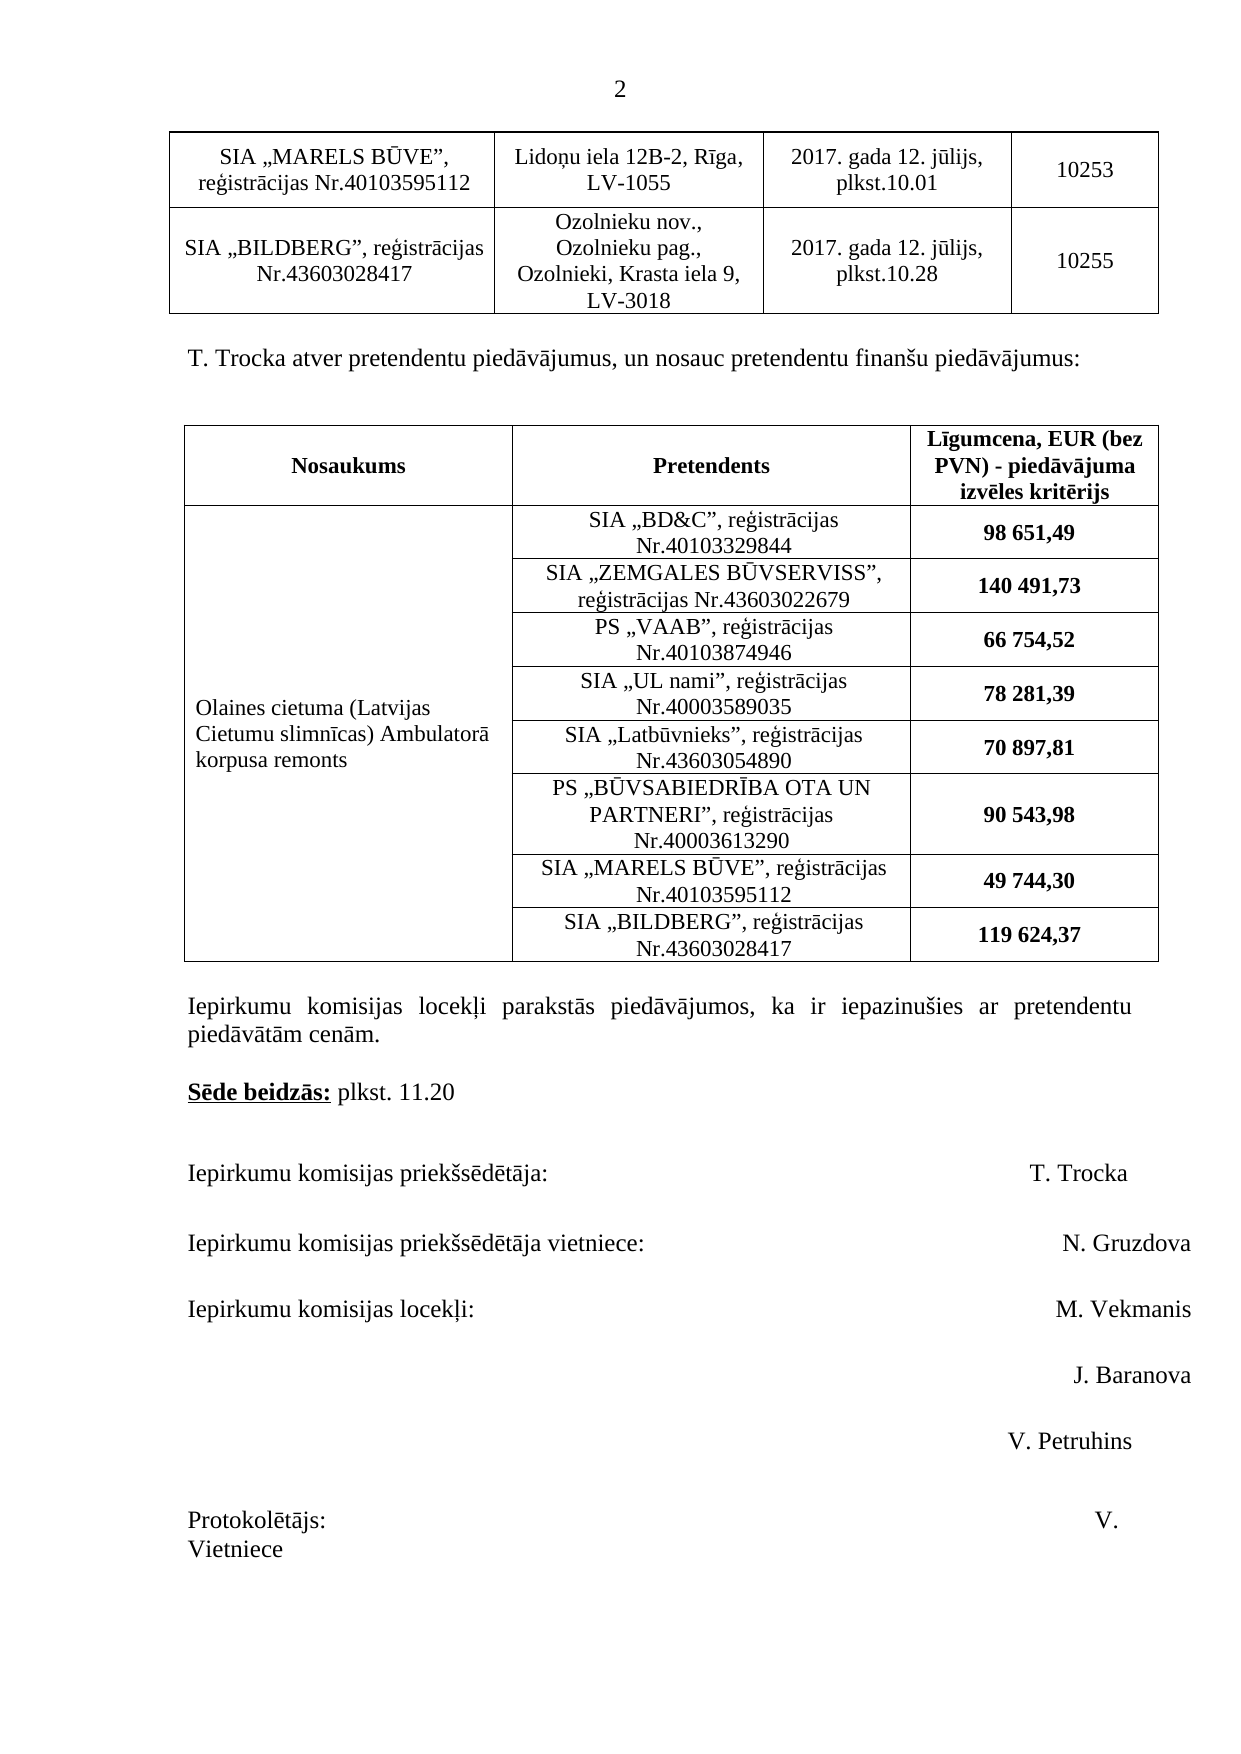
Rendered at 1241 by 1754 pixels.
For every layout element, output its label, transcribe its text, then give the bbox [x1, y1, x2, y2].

text Iepirkumu komisijas locekļi: M. Vekmanis [187, 1294, 1132, 1323]
table_cell 10253 [1012, 133, 1158, 207]
text T. Trocka atver pretendentu piedāvājumus, un nosauc pretendentu finanšu piedāvājumus: [187, 343, 1148, 372]
table_cell Ozolnieku nov., Ozolnieku pag., Ozolnieki, Krasta iela 9, LV-3018 [495, 208, 763, 313]
table_cell 70 897,81 [911, 721, 1158, 773]
table_cell SIA „UL nami”, reģistrācijas Nr.40003589035 [513, 667, 910, 719]
table_cell 2017. gada 12. jūlijs, plkst.10.01 [764, 133, 1011, 207]
table_cell SIA „MARELS BŪVE”, reģistrācijas Nr.40103595112 [170, 133, 494, 207]
text Protokolētājs: V. Vietniece [187, 1505, 1132, 1563]
table_cell SIA „MARELS BŪVE”, reģistrācijas Nr.40103595112 [513, 855, 910, 907]
table_cell SIA „BILDBERG”, reģistrācijas Nr.43603028417 [513, 908, 910, 961]
table_cell PS „BŪVSABIEDRĪBA OTA UN PARTNERI”, reģistrācijas Nr.40003613290 [513, 774, 910, 853]
table_cell 2017. gada 12. jūlijs, plkst.10.28 [764, 208, 1011, 313]
text V. Petruhins [187, 1426, 1132, 1455]
table_cell Olaines cietuma (Latvijas Cietumu slimnīcas) Ambulatorā korpusa remonts [185, 506, 512, 961]
table_header Nosaukums [185, 426, 512, 504]
table_cell SIA „Latbūvnieks”, reģistrācijas Nr.43603054890 [513, 721, 910, 773]
text J. Baranova [187, 1360, 1132, 1389]
text Iepirkumu komisijas locekļi parakstās piedāvājumos, ka ir iepazinušies ar pretendentu piedāvātām cenām. [187, 991, 1133, 1048]
table_header Līgumcena, EUR (bez PVN) - piedāvājuma izvēles kritērijs [911, 426, 1158, 504]
text Iepirkumu komisijas priekšsēdētāja: T. Trocka [187, 1158, 1132, 1186]
table_cell 98 651,49 [911, 506, 1158, 558]
table_cell 119 624,37 [911, 908, 1158, 961]
table_cell 66 754,52 [911, 613, 1158, 666]
table_cell 49 744,30 [911, 855, 1158, 907]
table_cell 90 543,98 [911, 774, 1158, 853]
text Iepirkumu komisijas priekšsēdētāja vietniece: N. Gruzdova [187, 1228, 1132, 1256]
table_cell SIA „BILDBERG”, reģistrācijas Nr.43603028417 [170, 208, 494, 313]
table_cell SIA „ZEMGALES BŪVSERVISS”, reģistrācijas Nr.43603022679 [513, 559, 910, 612]
table_cell SIA „BD&C”, reģistrācijas Nr.40103329844 [513, 506, 910, 558]
text Sēde beidzās: plkst. 11.20 [187, 1077, 1133, 1106]
table_cell Lidoņu iela 12B-2, Rīga, LV-1055 [495, 133, 763, 207]
table_cell 10255 [1012, 208, 1158, 313]
table_cell 78 281,39 [911, 667, 1158, 719]
table_cell 140 491,73 [911, 559, 1158, 612]
table_header Pretendents [513, 426, 910, 504]
table_cell PS „VAAB”, reģistrācijas Nr.40103874946 [513, 613, 910, 666]
